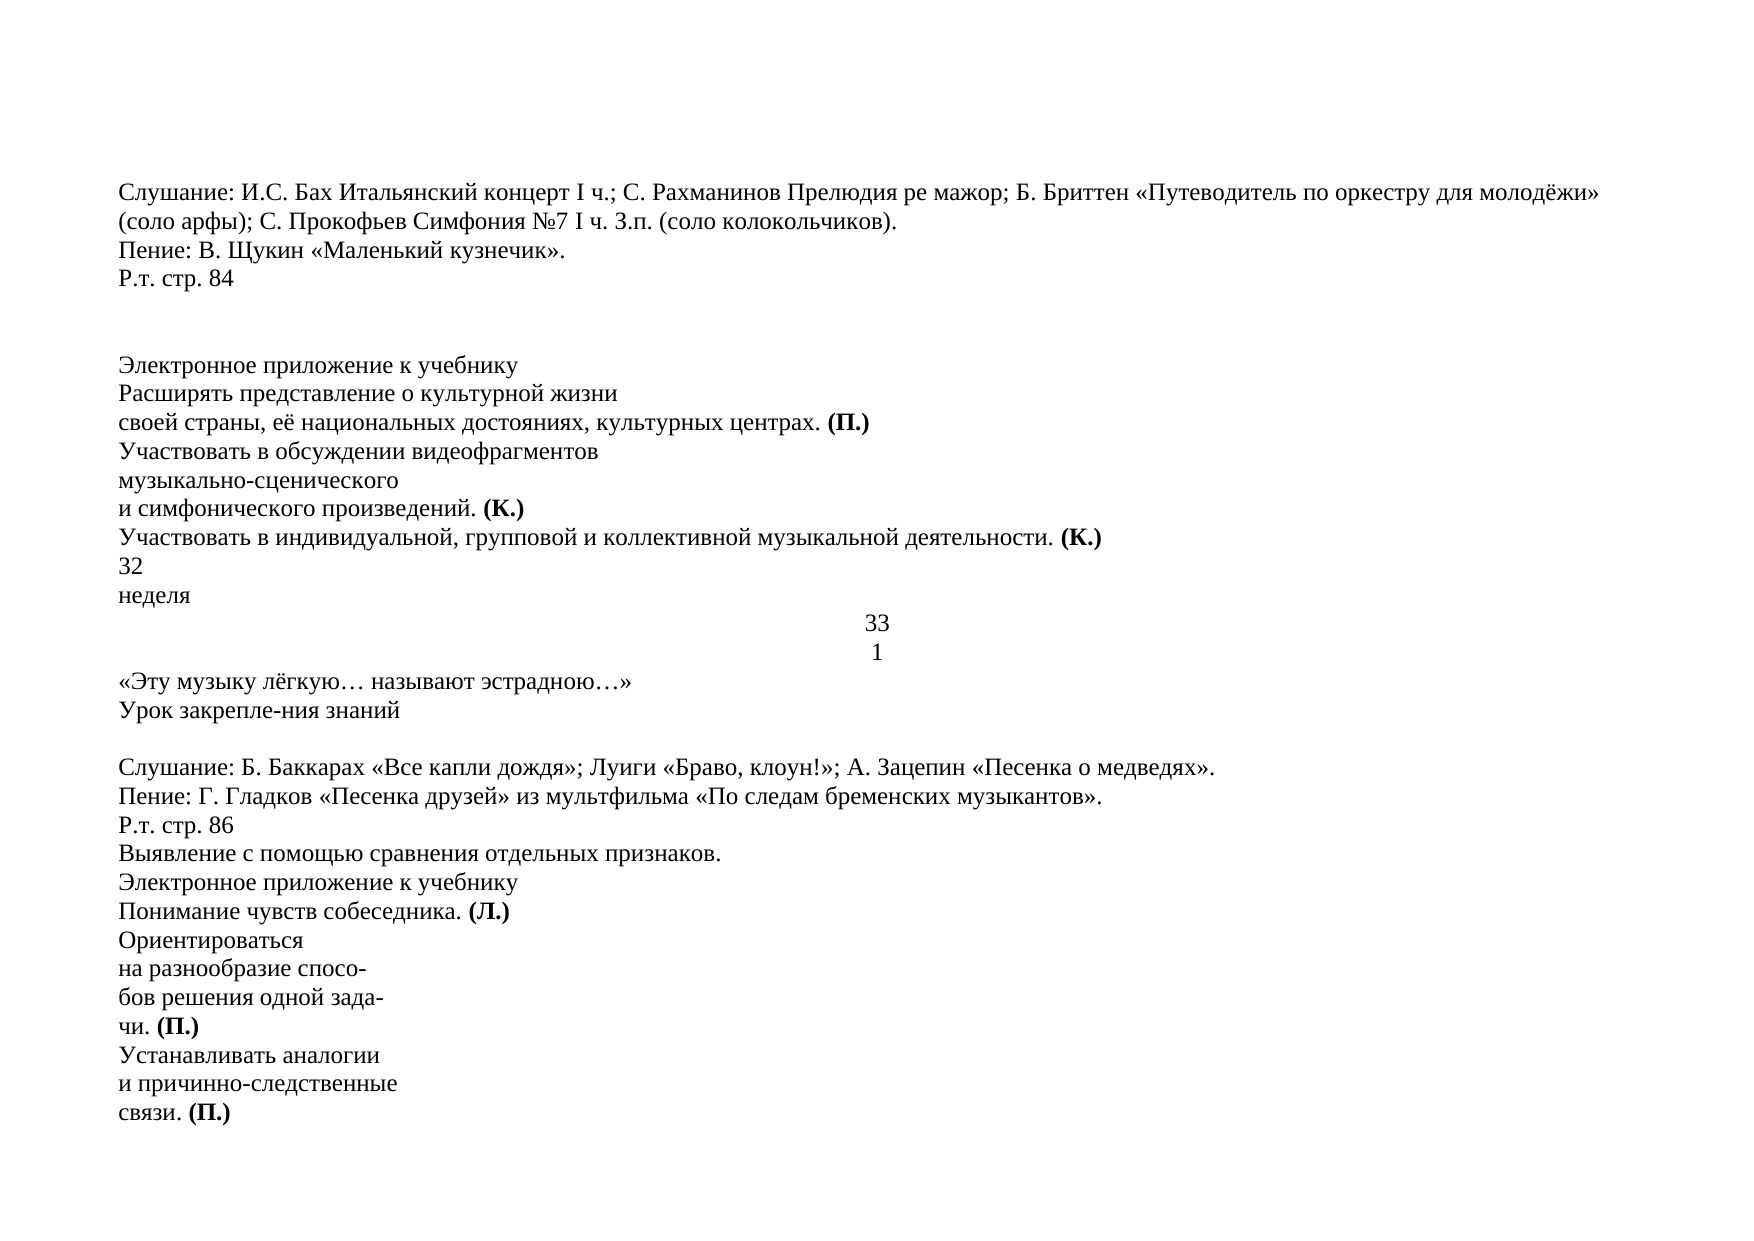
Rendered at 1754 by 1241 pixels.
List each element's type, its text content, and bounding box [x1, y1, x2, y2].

text на разнообразие спосо- [118, 953, 1636, 982]
text 33 [118, 608, 1636, 637]
text Участвовать в обсуждении видеофрагментов [118, 436, 1636, 465]
text Р.т. стр. 84 [118, 263, 1636, 292]
text 1 [118, 637, 1636, 666]
text Слушание: И.С. Бах Итальянский концерт I ч.; С. Рахманинов Прелюдия ре мажор; Б. Бриттен «Путеводитель по оркестру для молодёжи» (соло арфы); С. Прокофьев Симфония №7 I ч. З.п. (соло колокольчиков). [118, 177, 1636, 235]
text бов решения одной зада- [118, 982, 1636, 1011]
text музыкально-сценического [118, 465, 1636, 493]
text Расширять представление о культурной жизни [118, 378, 1636, 407]
text «Эту музыку лёгкую… называют эстрадною…» [118, 666, 1636, 695]
text своей страны, её национальных достояниях, культурных центрах. (П.) [118, 407, 1636, 436]
text чи. (П.) [118, 1011, 1636, 1040]
text Пение: В. Щукин «Маленький кузнечик». [118, 235, 1636, 263]
text Урок закрепле-ния знаний [118, 695, 1636, 723]
text Пение: Г. Гладков «Песенка друзей» из мультфильма «По следам бременских музыкантов». [118, 781, 1636, 810]
text Устанавливать аналогии [118, 1040, 1636, 1068]
text Р.т. стр. 86 [118, 810, 1636, 838]
text Ориентироваться [118, 925, 1636, 953]
text связи. (П.) [118, 1097, 1636, 1126]
text неделя [118, 580, 1636, 608]
text Электронное приложение к учебнику [118, 350, 1636, 378]
text и симфонического произведений. (К.) [118, 493, 1636, 522]
text и причинно-следственные [118, 1068, 1636, 1097]
text Выявление с помощью сравнения отдельных признаков. [118, 838, 1636, 867]
text Электронное приложение к учебнику [118, 867, 1636, 896]
text Участвовать в индивидуальной, групповой и коллективной музыкальной деятельности. (К.) [118, 522, 1636, 551]
text 32 [118, 551, 1636, 580]
text Понимание чувств собеседника. (Л.) [118, 896, 1636, 925]
text Слушание: Б. Баккарах «Все капли дождя»; Луиги «Браво, клоун!»; А. Зацепин «Песенка о медведях». [118, 752, 1636, 781]
